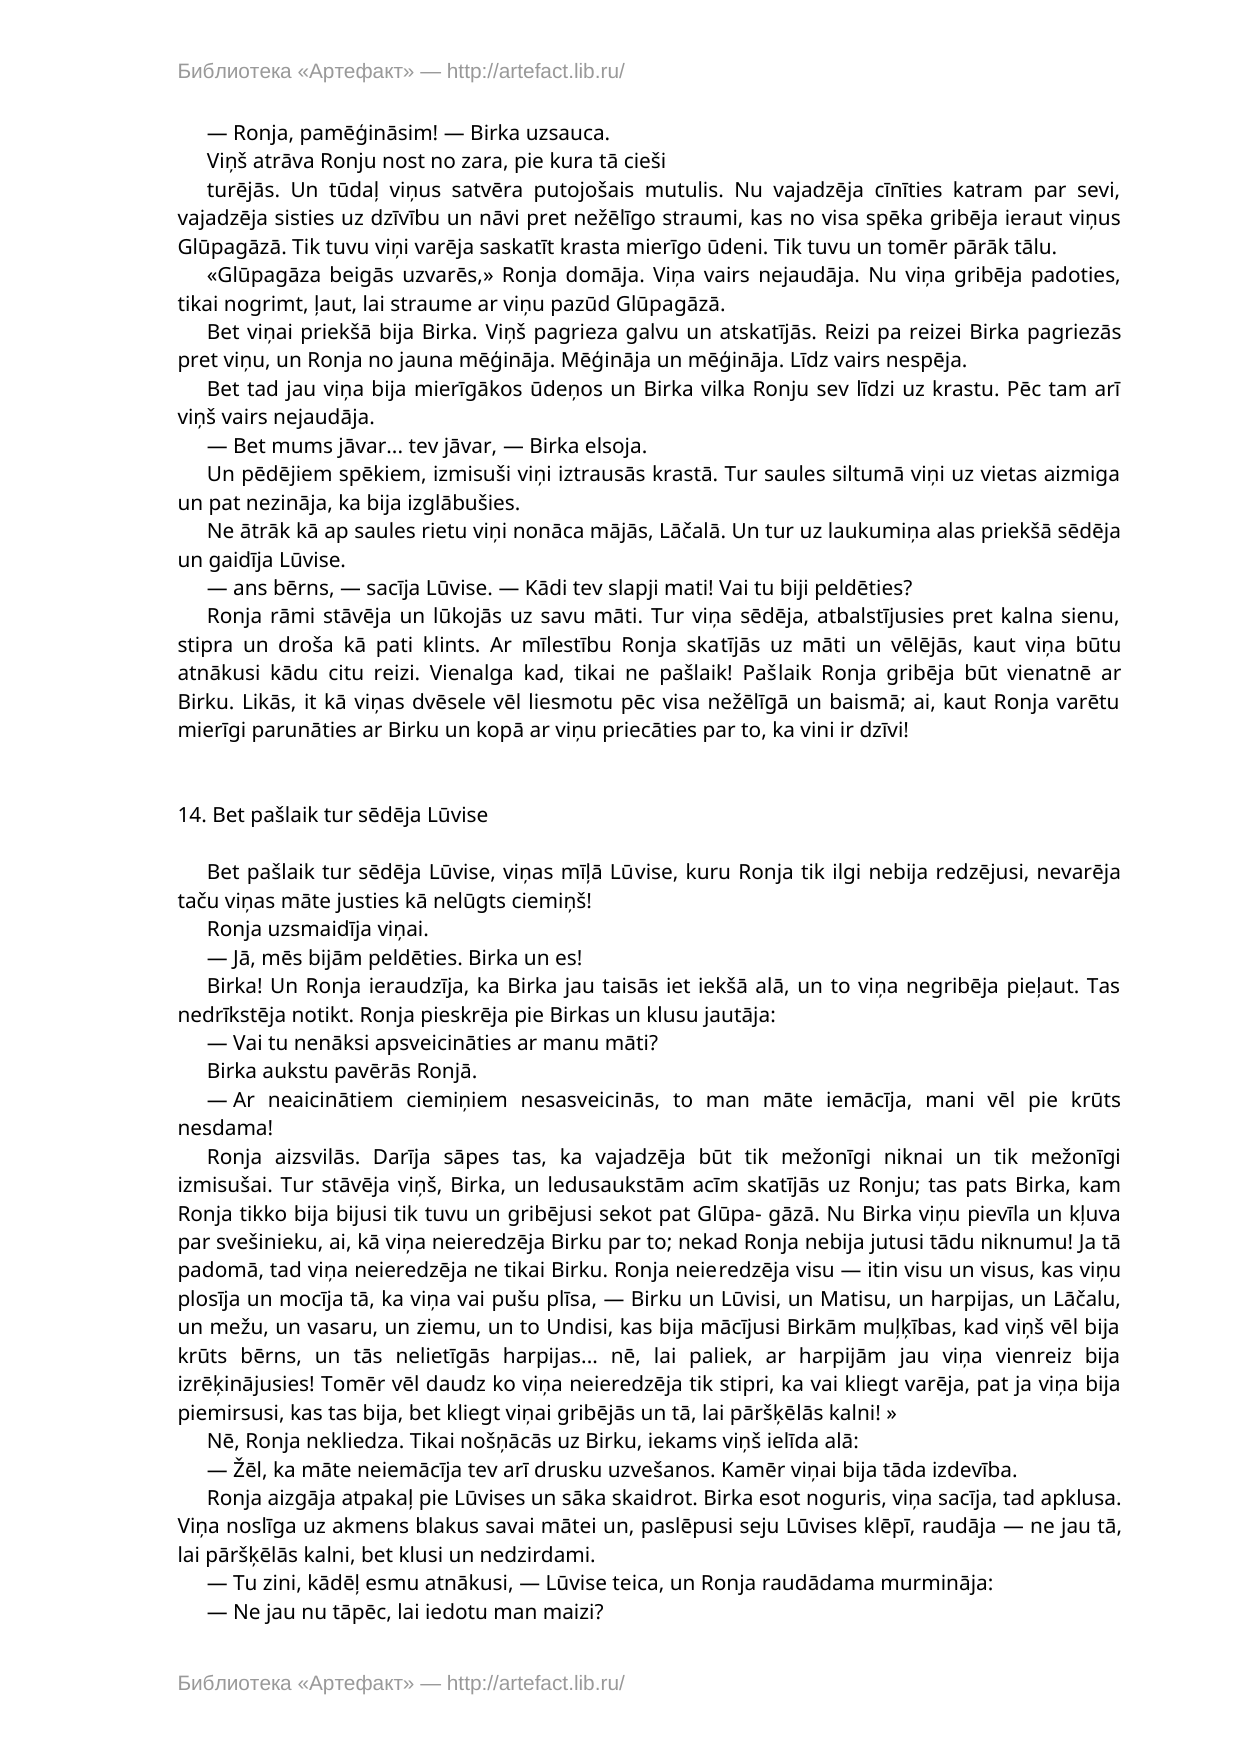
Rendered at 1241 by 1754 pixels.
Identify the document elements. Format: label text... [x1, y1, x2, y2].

text Viņš atrāva Ronju nost no zara, pie kura tā cieši [177, 147, 1122, 175]
text Nē, Ronja nekliedza. Tikai nošņācās uz Birku, iekams viņš ielīda alā: [177, 1426, 1122, 1455]
text — Vai tu nenāksi apsveicināties ar manu māti? [177, 1028, 1122, 1057]
text «Glūpagāza beigās uzvarēs,» Ronja domāja. Viņa vairs nejaudāja. Nu viņa gribēja padoties, tikai nogrimt, ļaut, lai straume ar viņu pazūd Glūpagāzā. [177, 260, 1122, 317]
text — ans bērns, — sacīja Lūvise. — Kādi tev slapji mati! Vai tu biji peldēties? [177, 573, 1122, 602]
text Un pēdējiem spēkiem, izmisuši viņi iztrausās krastā. Tur saules siltumā viņi uz vietas aizmiga un pat nezināja, ka bija izglābušies. [177, 459, 1122, 516]
text — Ne jau nu tāpēc, lai iedotu man maizi? [177, 1597, 1122, 1625]
text Ronja aizsvilās. Darīja sāpes tas, ka vajadzēja būt tik mežonīgi niknai un tik mežonīgi izmisušai. Tur stāvēja viņš, Birka, un ledusaukstām acīm skatījās uz Ronju; tas pats Birka, kam Ronja tikko bija bijusi tik tuvu un gribējusi sekot pat Glūpa- gāzā. Nu Birka viņu pievīla un kļuva par svešinieku, ai, kā viņa neieredzēja Birku par to; nekad Ronja nebija jutusi tādu niknumu! Ja tā padomā, tad viņa neieredzēja ne tikai Birku. Ronja neieredzēja visu — itin visu un visus, kas viņu plosīja un mocīja tā, ka viņa vai pušu plīsa, — Birku un Lūvisi, un Matisu, un harpijas, un Lāčalu, un mežu, un vasaru, un ziemu, un to Undisi, kas bija mācījusi Birkām muļķības, kad viņš vēl bija krūts bērns, un tās nelietīgās harpijas... nē, lai paliek, ar harpijām jau viņa vienreiz bija izrēķinājusies! Tomēr vēl daudz ko viņa neieredzēja tik stipri, ka vai kliegt varēja, pat ja viņa bija piemirsusi, kas tas bija, bet kliegt viņai gribējās un tā, lai pāršķēlās kalni! » [177, 1142, 1122, 1426]
text Ne ātrāk kā ap saules rietu viņi nonāca mājās, Lāčalā. Un tur uz laukumiņa alas priekšā sēdēja un gaidīja Lūvise. [177, 516, 1122, 573]
text Birka aukstu pavērās Ronjā. [177, 1057, 1122, 1085]
text Ronja uzsmaidīja viņai. [177, 914, 1122, 943]
text Birka! Un Ronja ieraudzīja, ka Birka jau taisās iet iekšā alā, un to viņa negribēja pieļaut. Tas nedrīkstēja notikt. Ronja pieskrēja pie Birkas un klusu jautāja: [177, 971, 1122, 1028]
text turējās. Un tūdaļ viņus satvēra putojošais mutulis. Nu vajadzēja cīnīties katram par sevi, vajadzēja sisties uz dzīvību un nāvi pret nežēlīgo straumi, kas no visa spēka gribēja ieraut viņus Glūpagāzā. Tik tuvu viņi varēja saskatīt krasta mierīgo ūdeni. Tik tuvu un tomēr pārāk tālu. [177, 175, 1122, 260]
text — Žēl, ka māte neiemācīja tev arī drusku uzvešanos. Kamēr viņai bija tāda izdevība. [177, 1455, 1122, 1483]
text Bet pašlaik tur sēdēja Lūvise, viņas mīļā Lūvise, kuru Ronja tik ilgi nebija redzējusi, nevarēja taču viņas māte justies kā nelūgts ciemiņš! [177, 857, 1122, 914]
text Bet viņai priekšā bija Birka. Viņš pagrieza galvu un atskatījās. Reizi pa reizei Birka pagriezās pret viņu, un Ronja no jauna mēģināja. Mēģināja un mēģināja. Līdz vairs nespēja. [177, 317, 1122, 374]
text Ronja rāmi stāvēja un lūkojās uz savu māti. Tur viņa sēdēja, atbalstījusies pret kalna sienu, stipra un droša kā pati klints. Ar mīlestību Ronja skatījās uz māti un vēlējās, kaut viņa būtu atnākusi kādu citu reizi. Vienalga kad, tikai ne pašlaik! Pašlaik Ronja gribēja būt vienatnē ar Birku. Likās, it kā viņas dvēsele vēl liesmotu pēc visa nežēlīgā un baismā; ai, kaut Ronja varētu mierīgi parunāties ar Birku un kopā ar viņu priecāties par to, ka vini ir dzīvi! [177, 602, 1122, 744]
subtitle 14. Bet pašlaik tur sēdēja Lūvise [177, 801, 1122, 829]
text Ronja aizgāja atpakaļ pie Lūvises un sāka skaidrot. Birka esot noguris, viņa sacīja, tad apklusa. Viņa noslīga uz akmens blakus savai mātei un, paslēpusi seju Lūvises klēpī, raudāja — ne jau tā, lai pāršķēlās kalni, bet klusi un nedzirdami. [177, 1483, 1122, 1568]
text — Tu zini, kādēļ esmu atnākusi, — Lūvise teica, un Ronja raudādama murmināja: [177, 1568, 1122, 1597]
text — Ronja, pamēģināsim! — Birka uzsauca. [177, 118, 1122, 147]
text — Bet mums jāvar... tev jāvar, — Birka elsoja. [177, 431, 1122, 459]
text — Ar neaicinātiem ciemiņiem nesasveicinās, to man māte iemācīja, mani vēl pie krūts nesdama! [177, 1085, 1122, 1142]
text — Jā, mēs bijām peldēties. Birka un es! [177, 943, 1122, 971]
text Bet tad jau viņa bija mierīgākos ūdeņos un Birka vilka Ronju sev līdzi uz krastu. Pēc tam arī viņš vairs nejaudāja. [177, 374, 1122, 431]
